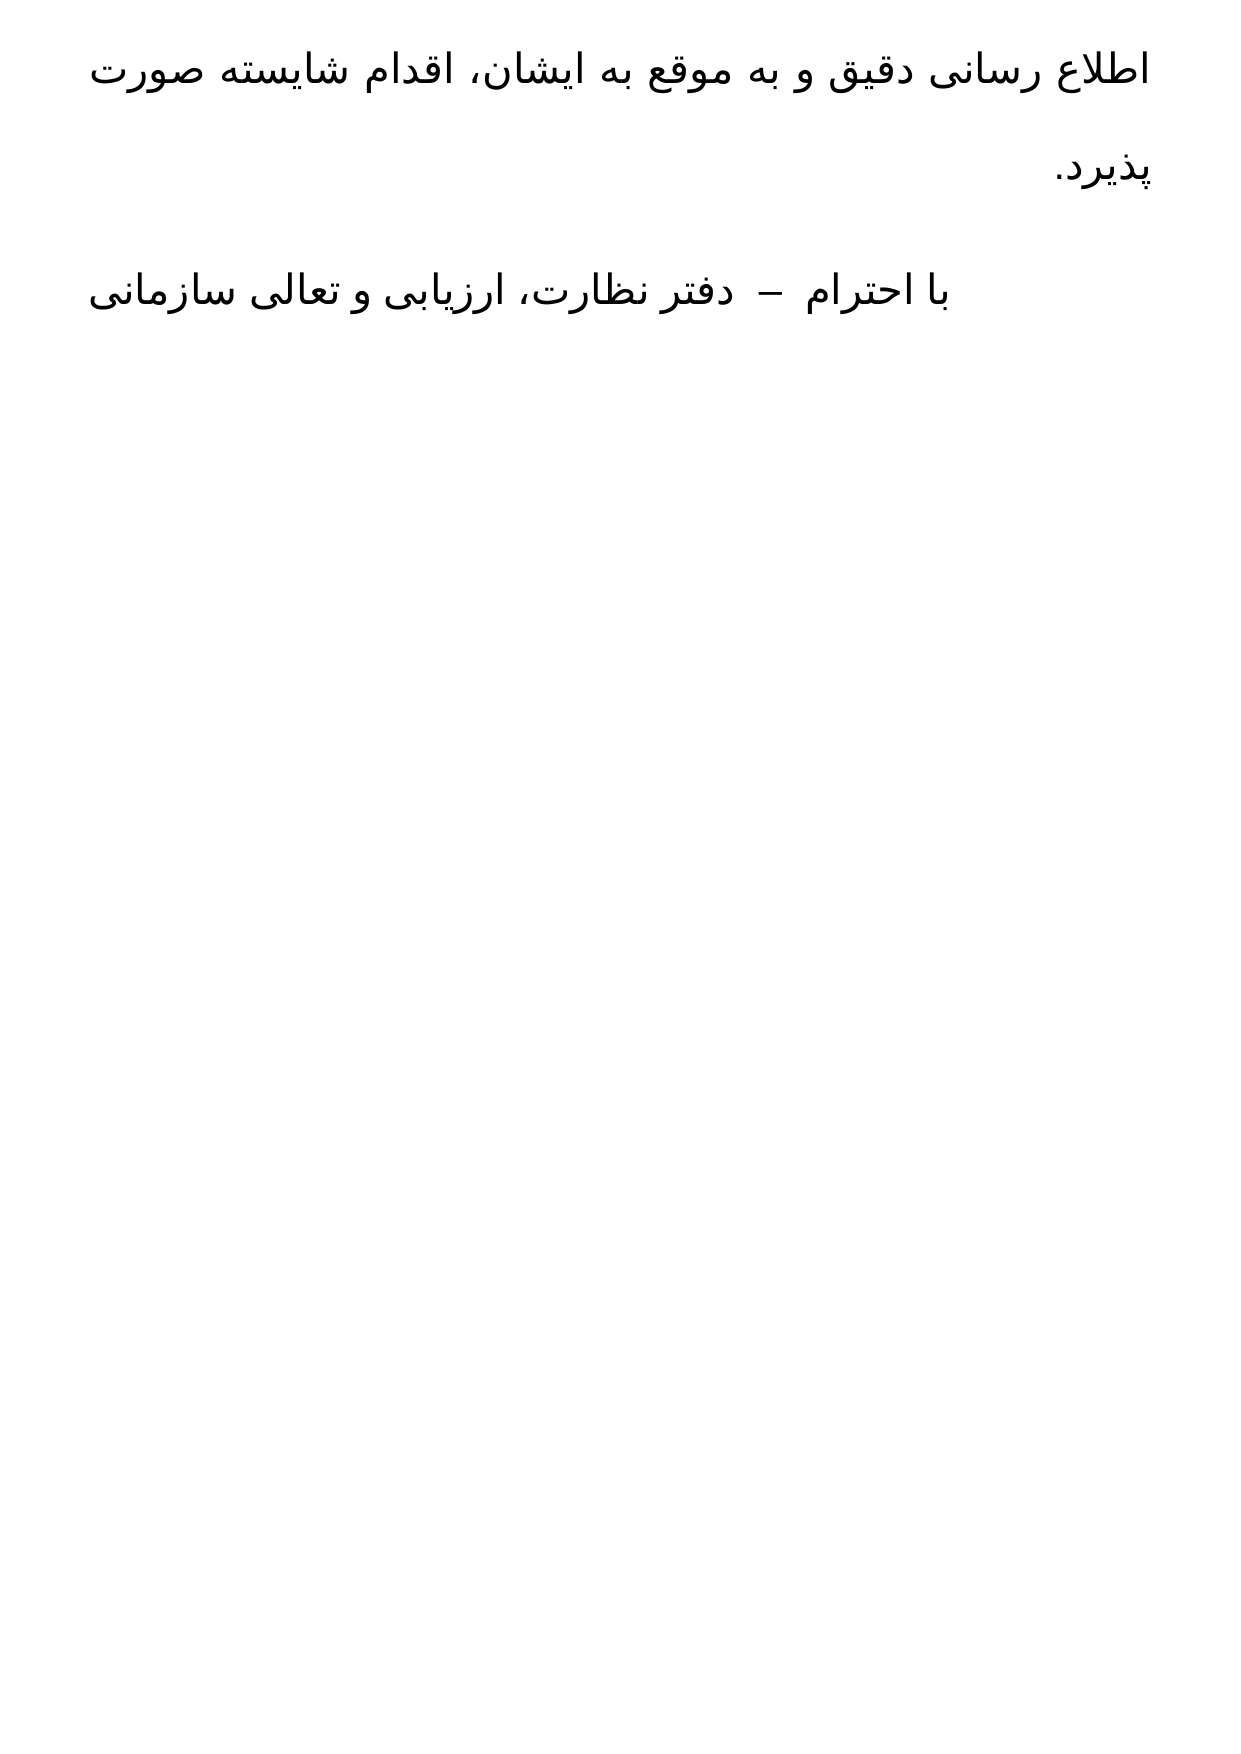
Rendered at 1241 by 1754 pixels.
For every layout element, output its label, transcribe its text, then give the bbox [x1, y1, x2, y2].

text با احترام – دفتر نظارت، ارزیابی و تعالی سازمانی [89, 265, 1152, 313]
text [89, 44, 1152, 188]
